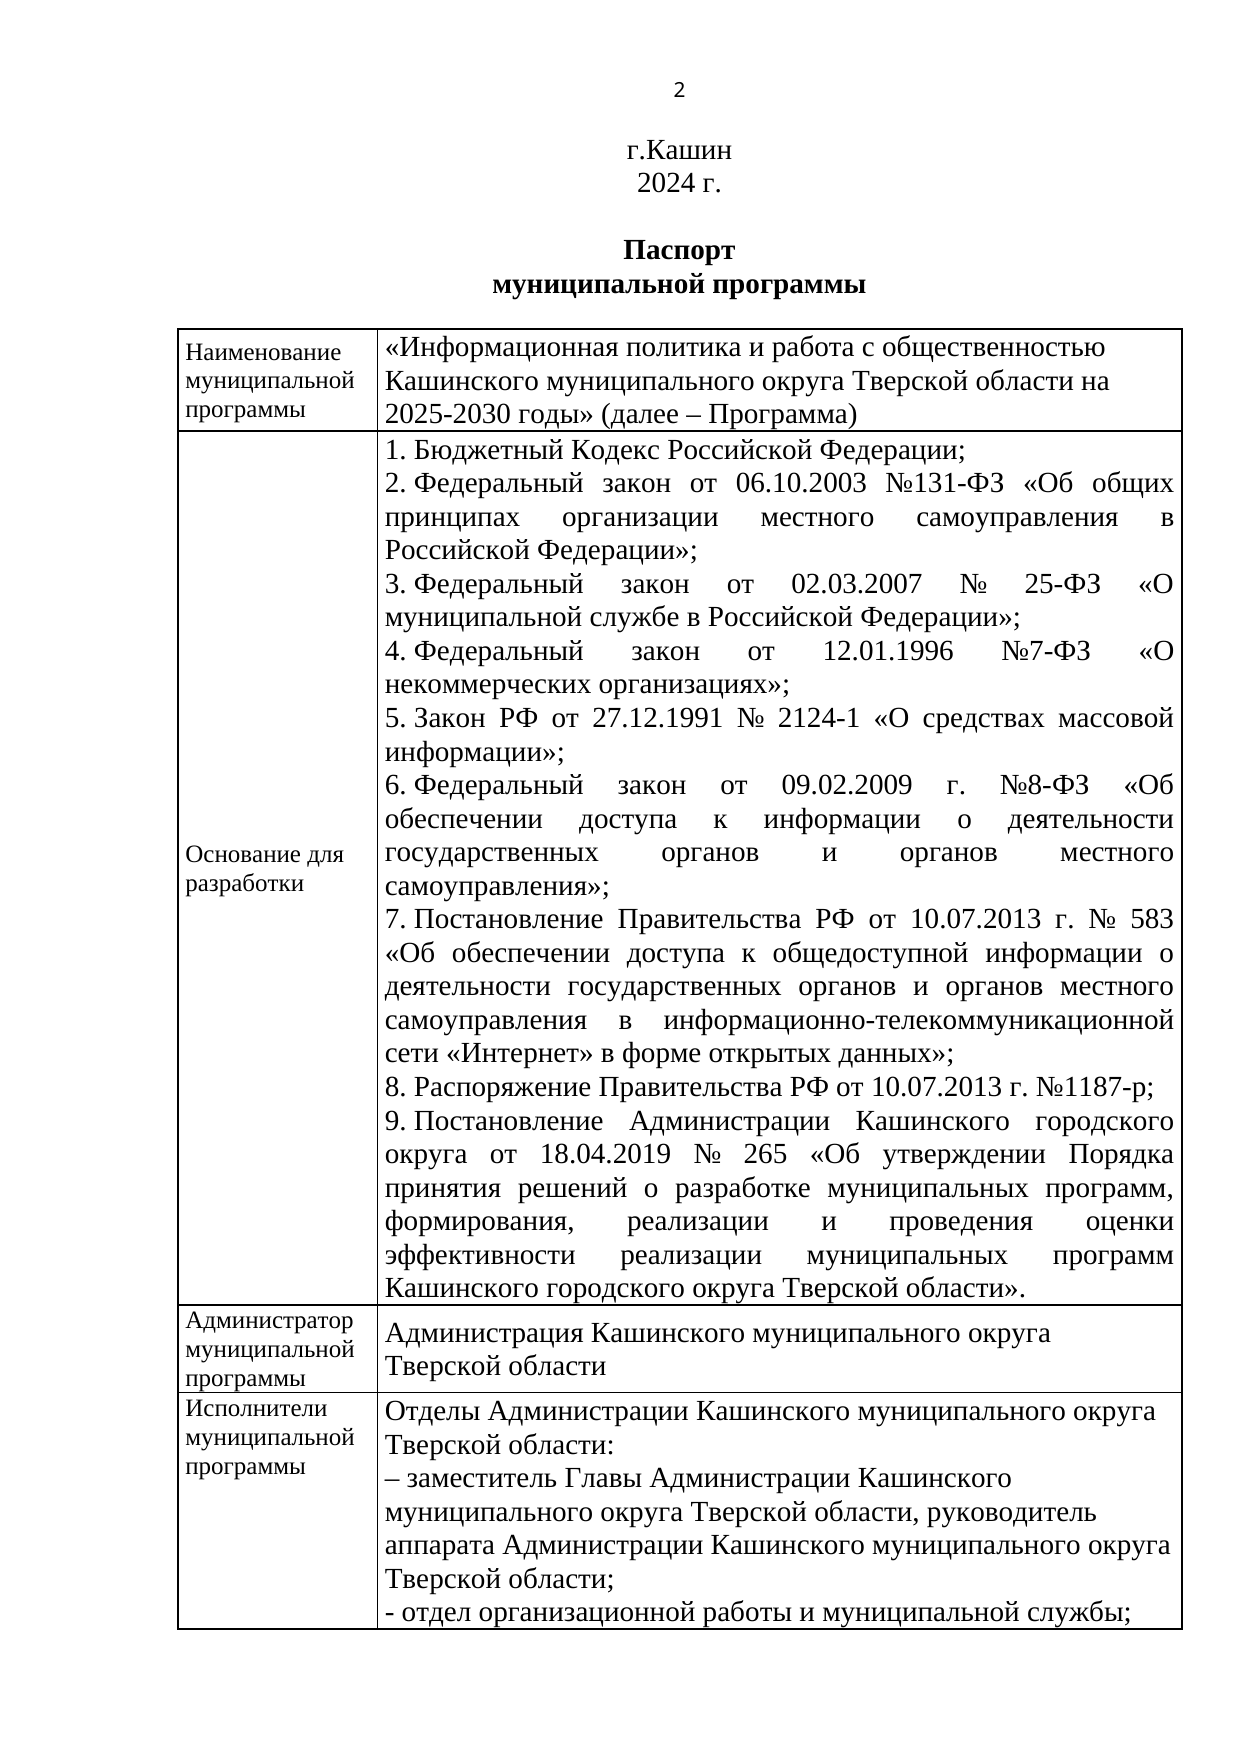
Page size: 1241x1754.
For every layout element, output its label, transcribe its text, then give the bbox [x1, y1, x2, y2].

text г.Кашин [177, 132, 1181, 165]
table_cell Администратор муниципальной программы [179, 1306, 377, 1392]
text муниципальной программы [177, 266, 1181, 299]
table_cell Основание для разработки [179, 432, 377, 1304]
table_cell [378, 1393, 1181, 1628]
table_header «Информационная политика и работа с общественностью Кашинского муниципального округа Тверской области на 2025-2030 годы» (далее – Программа) [378, 330, 1181, 430]
text Паспорт [177, 232, 1181, 266]
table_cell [179, 1393, 377, 1628]
table_header Наименование муниципальной программы [179, 330, 377, 430]
table_cell Администрация Кашинского муниципального округа Тверской области [378, 1306, 1181, 1392]
table_cell 1. Бюджетный Кодекс Российской Федерации; 2. Федеральный закон от 06.10.2003 №131-ФЗ «Об общих принципах организации местного самоуправления в Российской Федерации»; 3. Федеральный закон от 02.03.2007 № 25-ФЗ «О муниципальной службе в Российской Федерации»; 4. Федеральный закон от 12.01.1996 №7-ФЗ «О некоммерческих организациях»; 5. Закон РФ от 27.12.1991 № 2124-1 «О средствах массовой информации»; 6. Федеральный закон от 09.02.2009 г. №8-ФЗ «Об обеспечении доступа к информации о деятельности государственных органов и органов местного самоуправления»; 7. Постановление Правительства РФ от 10.07.2013 г. № 583 «Об обеспечении доступа к общедоступной информации о деятельности государственных органов и органов местного самоуправления в информационно-телекоммуникационной сети «Интернет» в форме открытых данных»; 8. Распоряжение Правительства РФ от 10.07.2013 г. №1187-р; 9. Постановление Администрации Кашинского городского округа от 18.04.2019 № 265 «Об утверждении Порядка принятия решений о разработке муниципальных программ, формирования, реализации и проведения оценки эффективности реализации муниципальных программ Кашинского городского округа Тверской области». [378, 432, 1181, 1304]
text 2024 г. [177, 165, 1181, 199]
